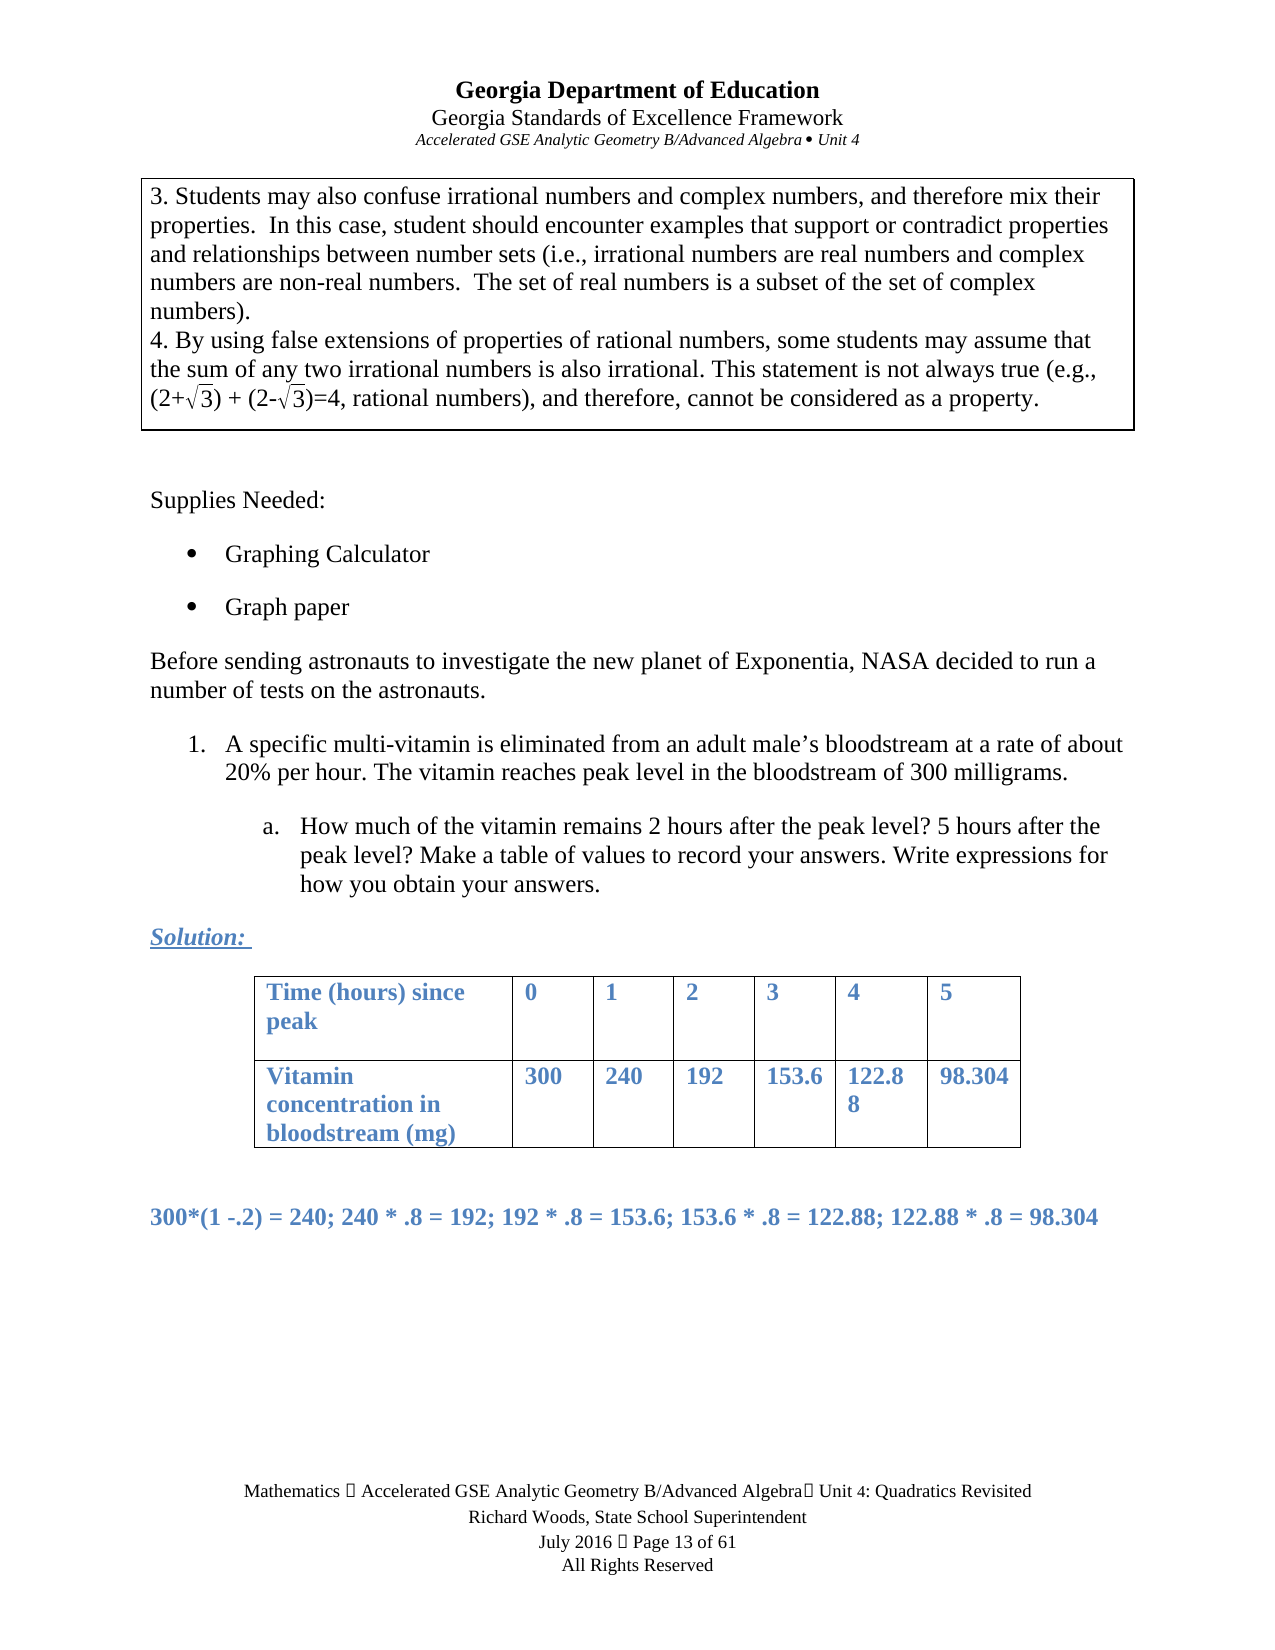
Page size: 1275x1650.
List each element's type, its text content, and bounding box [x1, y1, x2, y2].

table_cell 122.88 [836, 1061, 927, 1147]
table_header 3 [755, 977, 835, 1060]
text Supplies Needed: [150, 485, 1125, 514]
table_cell Vitamin concentration in bloodstream (mg) [255, 1061, 512, 1147]
table_header 2 [674, 977, 754, 1060]
table_header Time (hours) since peak [255, 977, 512, 1060]
text Solution: [150, 922, 1125, 951]
list How much of the vitamin remains 2 hours after the peak level? 5 hours after the peak level? Make a table of values to record your answers. Write expressions for how you obtain your answers. [262, 811, 1125, 897]
table_header 0 [513, 977, 593, 1060]
table_header 4 [836, 977, 927, 1060]
list A specific multi-vitamin is eliminated from an adult male’s bloodstream at a rate of about 20% per hour. The vitamin reaches peak level in the bloodstream of 300 milligrams. [187, 729, 1125, 786]
table_cell 240 [594, 1061, 673, 1147]
list Graph paper [187, 592, 1125, 621]
table_cell 153.6 [755, 1061, 835, 1147]
table_cell 192 [674, 1061, 754, 1147]
text Before sending astronauts to investigate the new planet of Exponentia, NASA decided to run a number of tests on the astronauts. [150, 646, 1125, 704]
text 3. Students may also confuse irrational numbers and complex numbers, and therefore mix their properties. In this case, student should encounter examples that support or contradict properties and relationships between number sets (i.e., irrational numbers are real numbers and complex numbers are non-real numbers. The set of real numbers is a subset of the set of complex numbers). [142, 179, 1133, 322]
table_header 1 [594, 977, 673, 1060]
list Graphing Calculator [187, 539, 1125, 567]
table_cell 98.304 [928, 1061, 1020, 1147]
text 300*(1 -.2) = 240; 240 * .8 = 192; 192 * .8 = 153.6; 153.6 * .8 = 122.88; 122.88 * .8 = 98.304 [150, 1202, 1125, 1231]
text 4. By using false extensions of properties of rational numbers, some students may assume that the sum of any two irrational numbers is also irrational. This statement is not always true (e.g., (2+) + (2-)=4, rational numbers), and therefore, cannot be considered as a property. [142, 322, 1133, 429]
table_cell 300 [513, 1061, 593, 1147]
table_header 5 [928, 977, 1020, 1060]
